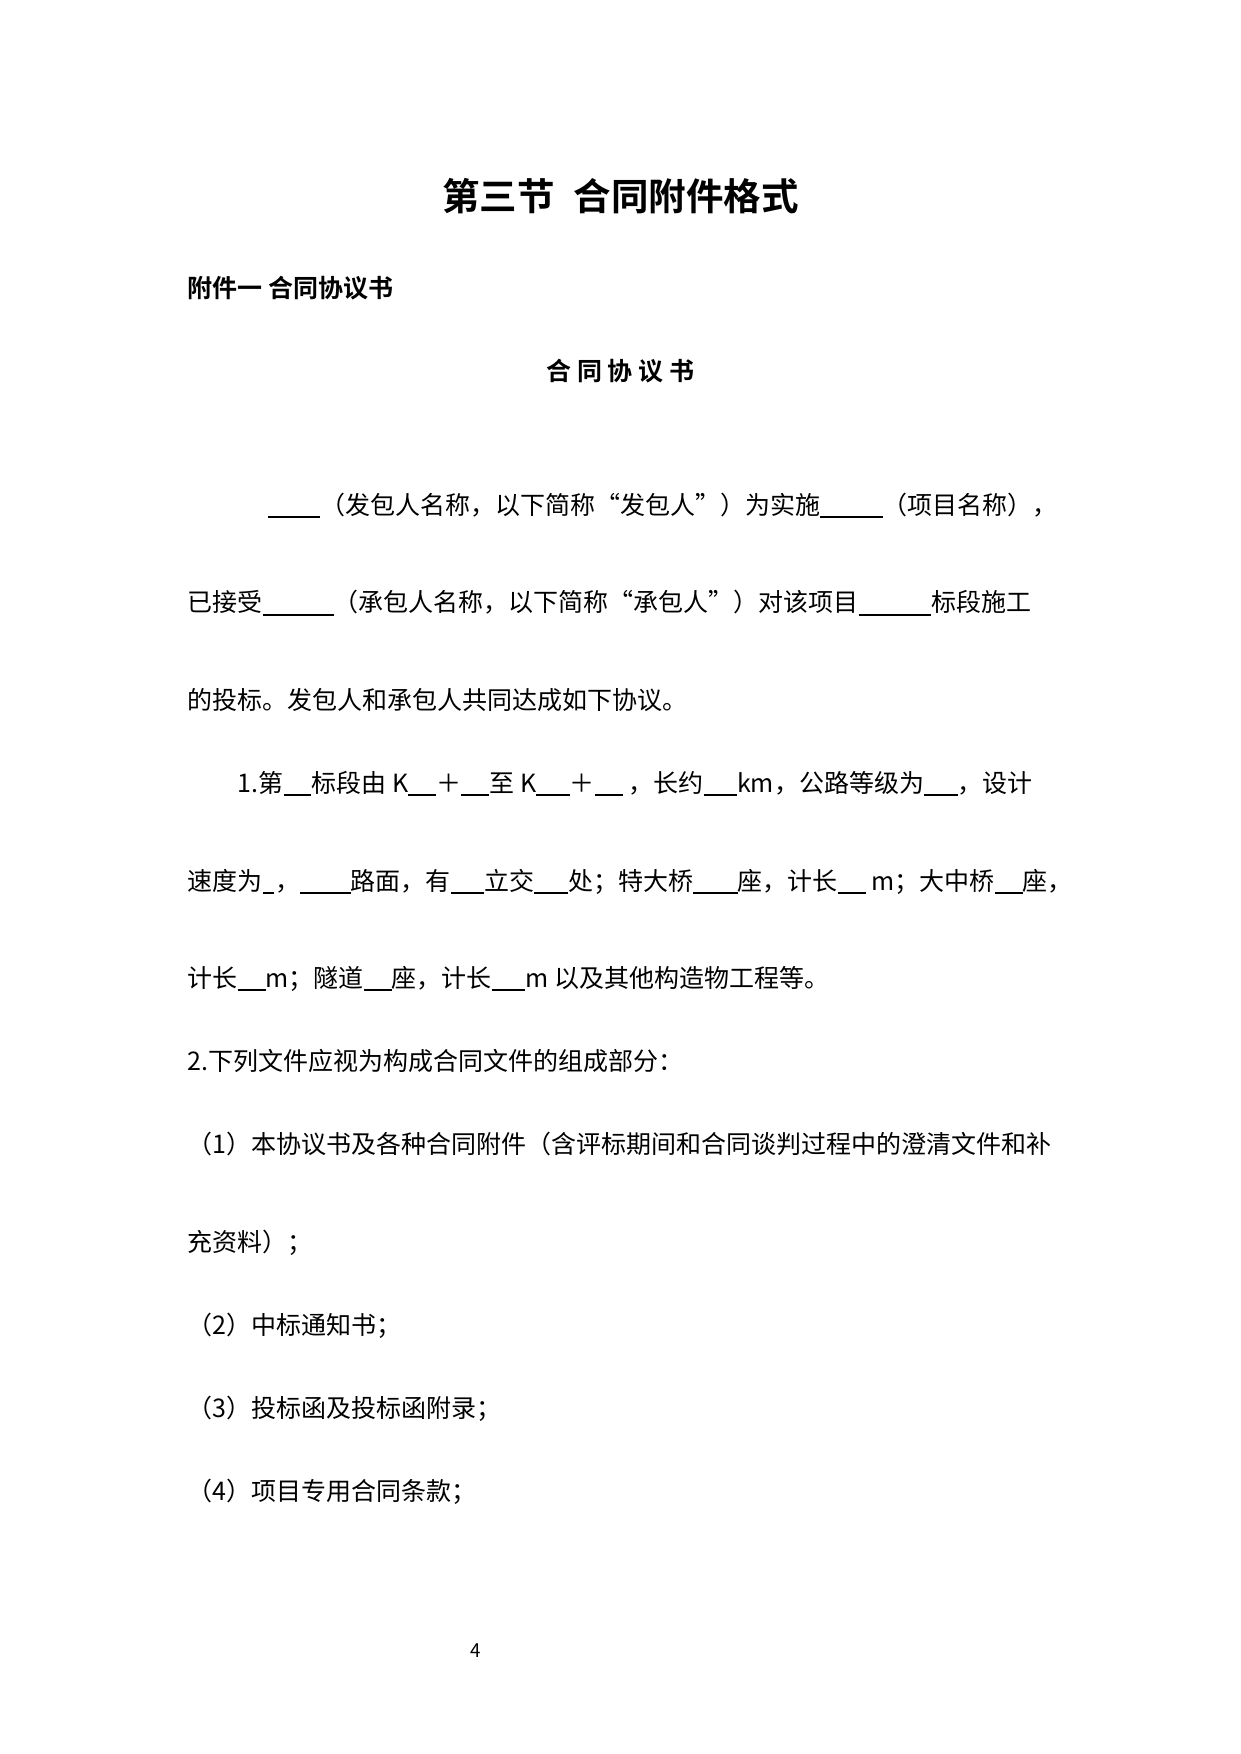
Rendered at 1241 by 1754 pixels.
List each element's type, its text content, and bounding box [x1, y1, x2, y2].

text （3）投标函及投标函附录； [187, 1374, 1053, 1439]
text （4）项目专用合同条款； [187, 1457, 1053, 1522]
text 2.下列文件应视为构成合同文件的组成部分： [187, 1027, 1053, 1092]
text 合 同 协 议 书 [187, 337, 1053, 402]
text （2）中标通知书； [187, 1291, 1053, 1356]
text （1）本协议书及各种合同附件（含评标期间和合同谈判过程中的澄清文件和补充资料）； [187, 1110, 1053, 1273]
text 附件一 合同协议书 [187, 254, 1053, 319]
text （发包人名称，以下简称“发包人”）为实施 （项目名称），已接受 （承包人名称，以下简称“承包人”）对该项目 标段施工的投标。发包人和承包人共同达成如下协议。 [187, 471, 1053, 731]
text 1.第 标段由 K ＋ 至 K ＋ ，长约 km，公路等级为 ，设计速度为 ， 路面，有 立交 处；特大桥 座，计长 m；大中桥 座，计长 m；隧道 座，计长 m 以及其他构造物工程等。 [187, 749, 1053, 1009]
text 第三节 合同附件格式 [187, 162, 1053, 227]
